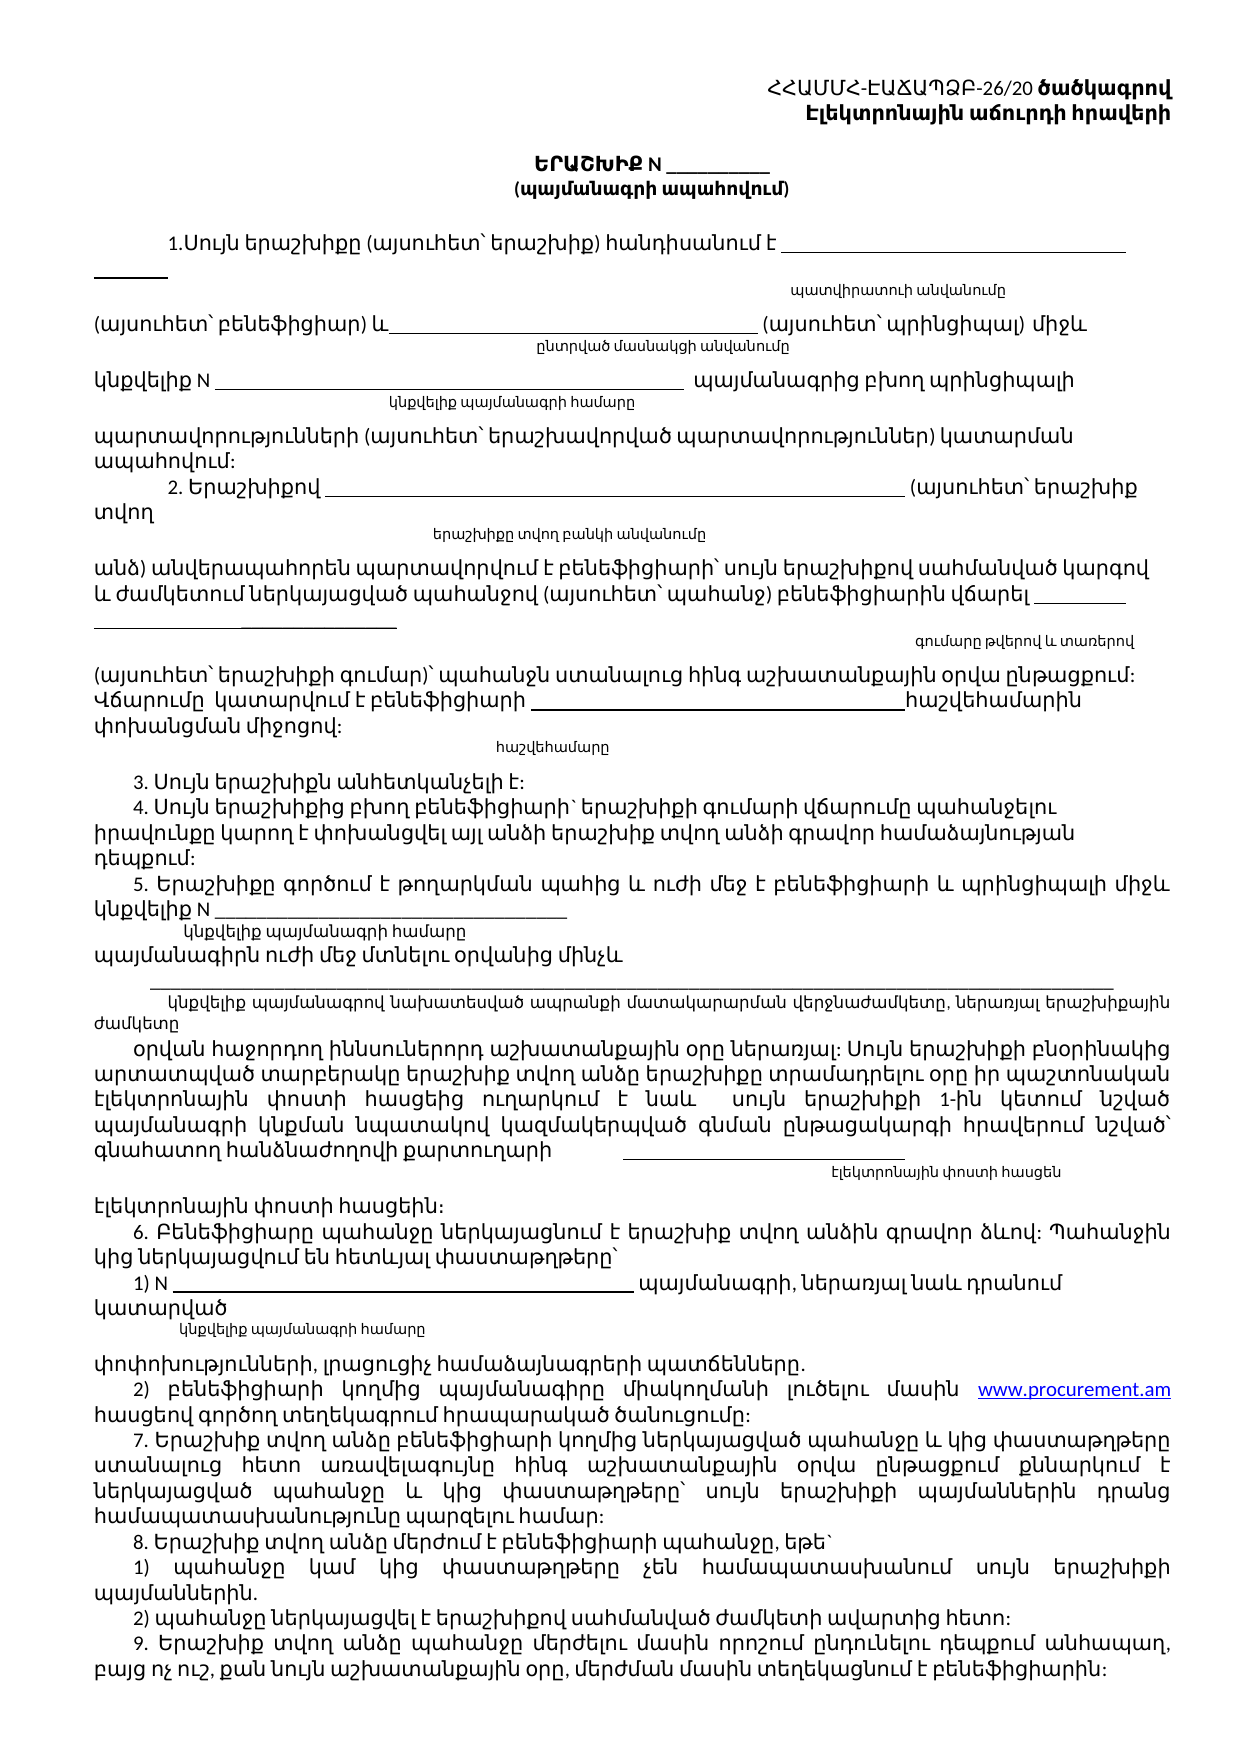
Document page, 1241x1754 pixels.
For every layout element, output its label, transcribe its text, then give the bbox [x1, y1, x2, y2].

text կնքվելիք պայմանագրի համարը [94, 393, 1171, 423]
text (այսուհետ՝ երաշխիքի գումար)՝ պահանջն ստանալուց հինգ աշխատանքային օրվա ընթացքում: Վճարումը կատարվում է բենեֆիցիարի հաշվեհամարին փոխանցման միջոցով: [94, 662, 1171, 738]
text պատվիրատուի անվանումը [684, 281, 1171, 311]
text 2) պահանջը ներկայացվել է երաշխիքով սահմանված ժամկետի ավարտից հետո: [94, 1605, 1171, 1631]
text էլեկտրոնային փոստի հասցեն [94, 1163, 1171, 1193]
text ԵՐԱՇԽԻՔ N __________ [94, 151, 1171, 177]
text 9. Երաշխիք տվող անձը պահանջը մերժելու մասին որոշում ընդունելու դեպքում անհապաղ, բայց ոչ ուշ, քան նույն աշխատանքային օրը, մերժման մասին տեղեկացնում է բենեֆիցիարին: [94, 1631, 1171, 1681]
text օրվան հաջորդող իննսուներորդ աշխատանքային օրը ներառյալ: Սույն երաշխիքի բնօրինակից արտատպված տարբերակը երաշխիք տվող անձը երաշխիքը տրամադրելու օրը իր պաշտոնական էլեկտրոնային փոստի հասցեից ուղարկում է նաև սույն երաշխիքի 1-ին կետում նշված պայմանագրի կնքման նպատակով կազմակերպված գնման ընթացակարգի հրավերում նշված՝ գնահատող հանձնաժողովի քարտուղարի [94, 1036, 1171, 1163]
text 1.Սույն երաշխիքը (այսուհետ՝ երաշխիք) հանդիսանում է [94, 230, 1171, 281]
list կնքվելիք պայմանագրով նախատեսված ապրանքի մատակարարման վերջնաժամկետը, ներառյալ երաշխիքային ժամկետը [94, 993, 1171, 1033]
text 3. Սույն երաշխիքն անհետկանչելի է: [94, 769, 1171, 794]
text երաշխիքը տվող բանկի անվանումը [94, 525, 1171, 556]
text 6. Բենեֆիցիարը պահանջը ներկայացնում է երաշխիք տվող անձին գրավոր ձևով: Պահանջին կից ներկայացվում են հետևյալ փաստաթղթերը՝ [94, 1219, 1171, 1270]
list _____________________________________________________________________________________________ [94, 967, 1171, 993]
text փոփոխությունների, լրացուցիչ համաձայնագրերի պատճենները. [94, 1351, 1171, 1376]
text էլեկտրոնային փոստի հասցեին։ [94, 1193, 1171, 1219]
text հաշվեհամարը [94, 738, 1171, 769]
text գումարը թվերով և տառերով [831, 632, 1171, 662]
text 1) պահանջը կամ կից փաստաթղթերը չեն համապատասխանում սույն երաշխիքի պայմաններին. [94, 1554, 1171, 1605]
text կնքվելիք պայմանագրի համարը [94, 922, 1171, 942]
text կնքվելիք N պայմանագրից բխող պրինցիպալի [94, 367, 1171, 393]
text (այսուհետ՝ բենեֆիցիար) և (այսուհետ՝ պրինցիպալ) միջև ընտրված մասնակցի անվանումը [94, 311, 1171, 367]
text կնքվելիք պայմանագրի համարը [94, 1321, 1171, 1351]
text 7. Երաշխիք տվող անձը բենեֆիցիարի կողմից ներկայացված պահանջը և կից փաստաթղթերը ստանալուց հետո առավելագույնը հինգ աշխատանքային օրվա ընթացքում քննարկում է ներկայացված պահանջը և կից փաստաթղթերը՝ սույն երաշխիքի պայմաններին դրանց համապատասխանությունը պարզելու համար: [94, 1427, 1171, 1529]
text 2. Երաշխիքով (այսուհետ՝ երաշխիք տվող [94, 474, 1171, 525]
text անձ) անվերապահորեն պարտավորվում է բենեֆիցիարի՝ սույն երաշխիքով սահմանված կարգով և ժամկետում ներկայացված պահանջով (այսուհետ՝ պահանջ) բենեֆիցիարին վճարել _______________ [94, 556, 1171, 632]
text ՀՀԱՄՄՀ-ԷԱՃԱՊՁԲ-26/20 ծածկագրով [94, 75, 1171, 100]
text 1) N պայմանագրի, ներառյալ նաև դրանում կատարված [94, 1270, 1171, 1321]
text 5. Երաշխիքը գործում է թողարկման պահից և ուժի մեջ է բենեֆիցիարի և պրինցիպալի միջև կնքվելիք N __________________________________ [94, 871, 1171, 922]
list պայմանագիրն ուժի մեջ մտնելու օրվանից մինչև [94, 942, 1171, 967]
text 2) բենեֆիցիարի կողմից պայմանագիրը միակողմանի լուծելու մասին www.procurement.am հասցեով գործող տեղեկագրում հրապարակած ծանուցումը: [94, 1376, 1171, 1427]
text (պայմանագրի ապահովում) [94, 177, 1171, 199]
text 4. Սույն երաշխիքից բխող բենեֆիցիարի` երաշխիքի գումարի վճարումը պահանջելու իրավունքը կարող է փոխանցվել այլ անձի երաշխիք տվող անձի գրավոր համաձայնության դեպքում: [94, 794, 1171, 871]
text Էլեկտրոնային աճուրդի հրավերի [94, 100, 1171, 126]
text պարտավորությունների (այսուհետ՝ երաշխավորված պարտավորություններ) կատարման ապահովում: [94, 423, 1171, 474]
text 8. Երաշխիք տվող անձը մերժում է բենեֆիցիարի պահանջը, եթե` [94, 1529, 1171, 1554]
